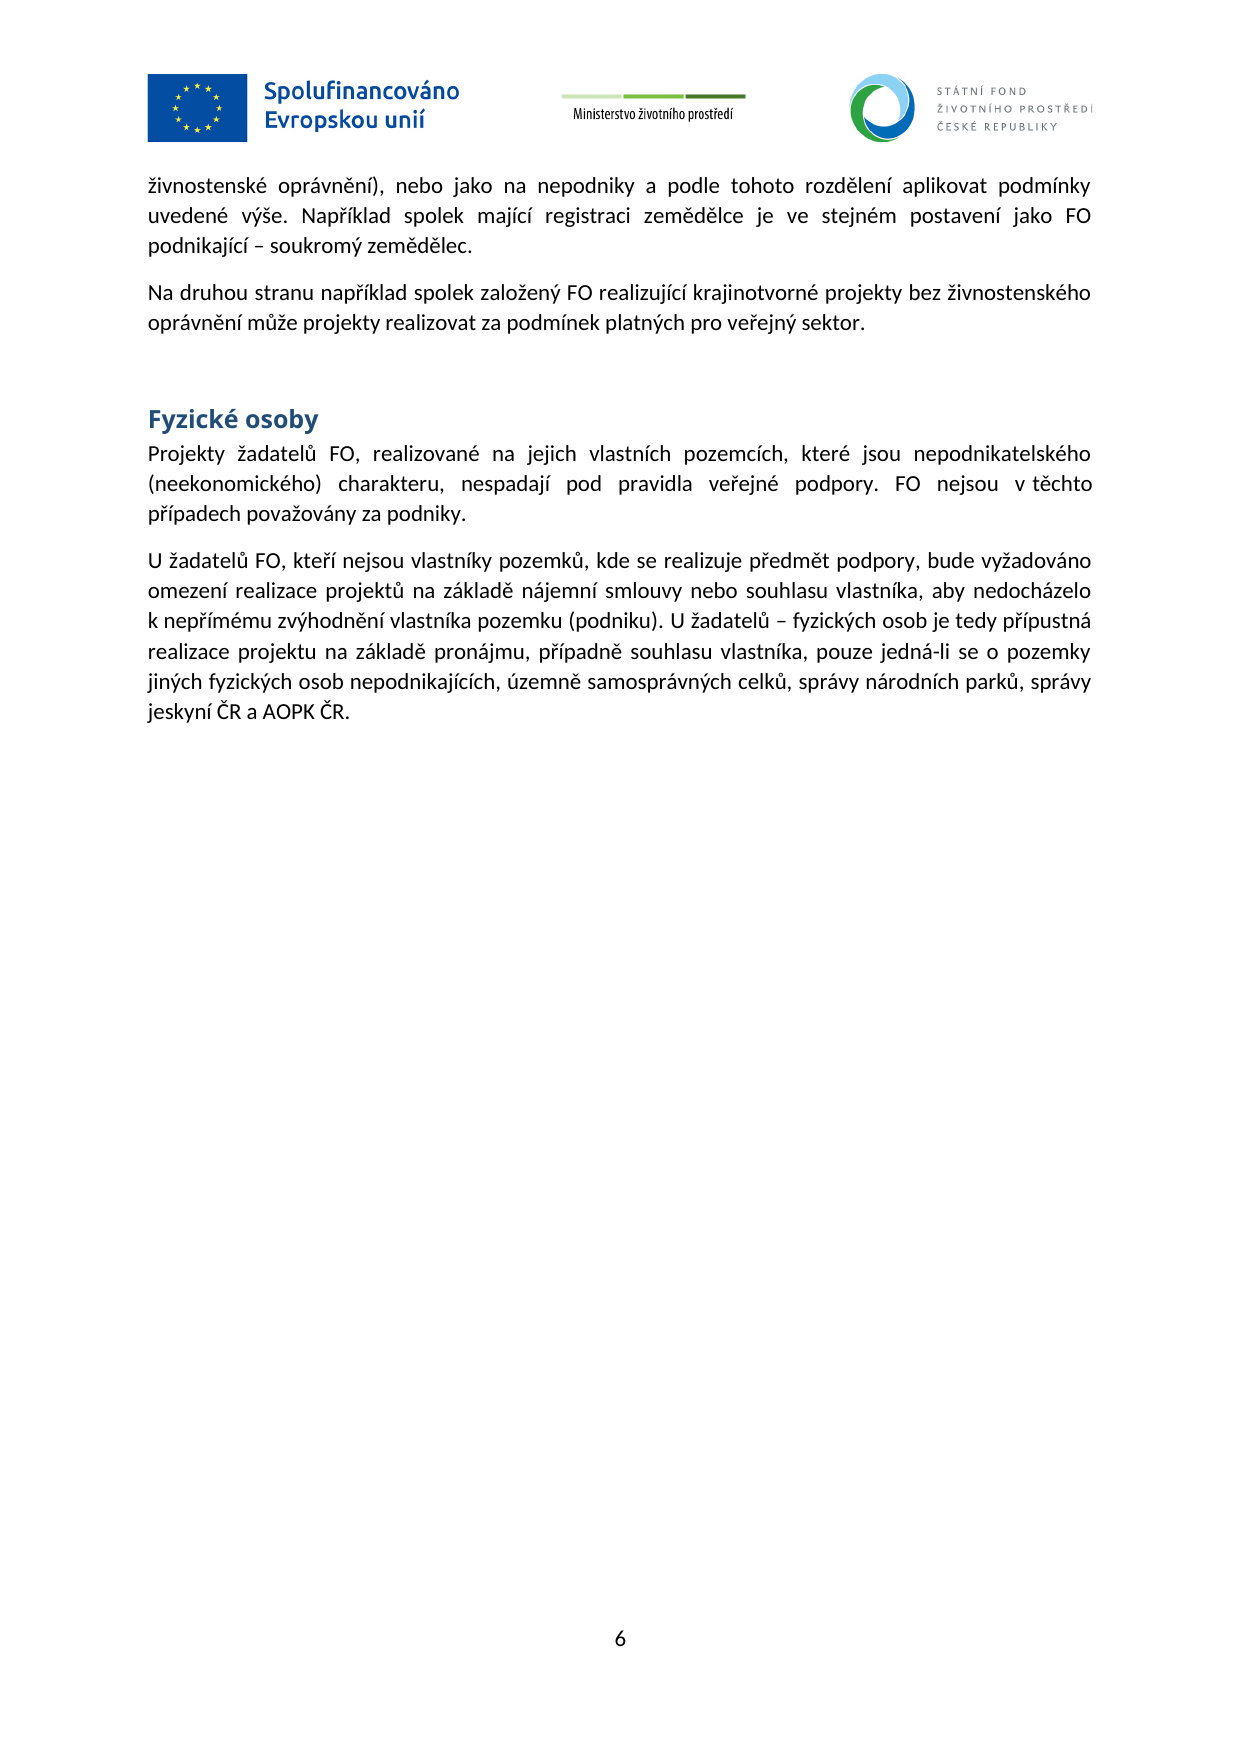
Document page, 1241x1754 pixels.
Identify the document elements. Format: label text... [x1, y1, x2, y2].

subtitle Fyzické osoby [148, 402, 1093, 436]
picture [147, 73, 1093, 143]
text U žadatelů FO, kteří nejsou vlastníky pozemků, kde se realizuje předmět podpory, bude vyžadováno omezení realizace projektů na základě nájemní smlouvy nebo souhlasu vlastníka, aby nedocházelo k nepřímému zvýhodnění vlastníka pozemku (podniku). U žadatelů – fyzických osob je tedy přípustná realizace projektu na základě pronájmu, případně souhlasu vlastníka, pouze jedná-li se o pozemky jiných fyzických osob nepodnikajících, územně samosprávných celků, správy národních parků, správy jeskyní ČR a AOPK ČR. [148, 546, 1093, 725]
text Projekty žadatelů FO, realizované na jejich vlastních pozemcích, které jsou nepodnikatelského (neekonomického) charakteru, nespadají pod pravidla veřejné podpory. FO nejsou v těchto případech považovány za podniky. [148, 439, 1093, 527]
text Na druhou stranu například spolek založený FO realizující krajinotvorné projekty bez živnostenského oprávnění může projekty realizovat za podmínek platných pro veřejný sektor. [148, 278, 1093, 336]
